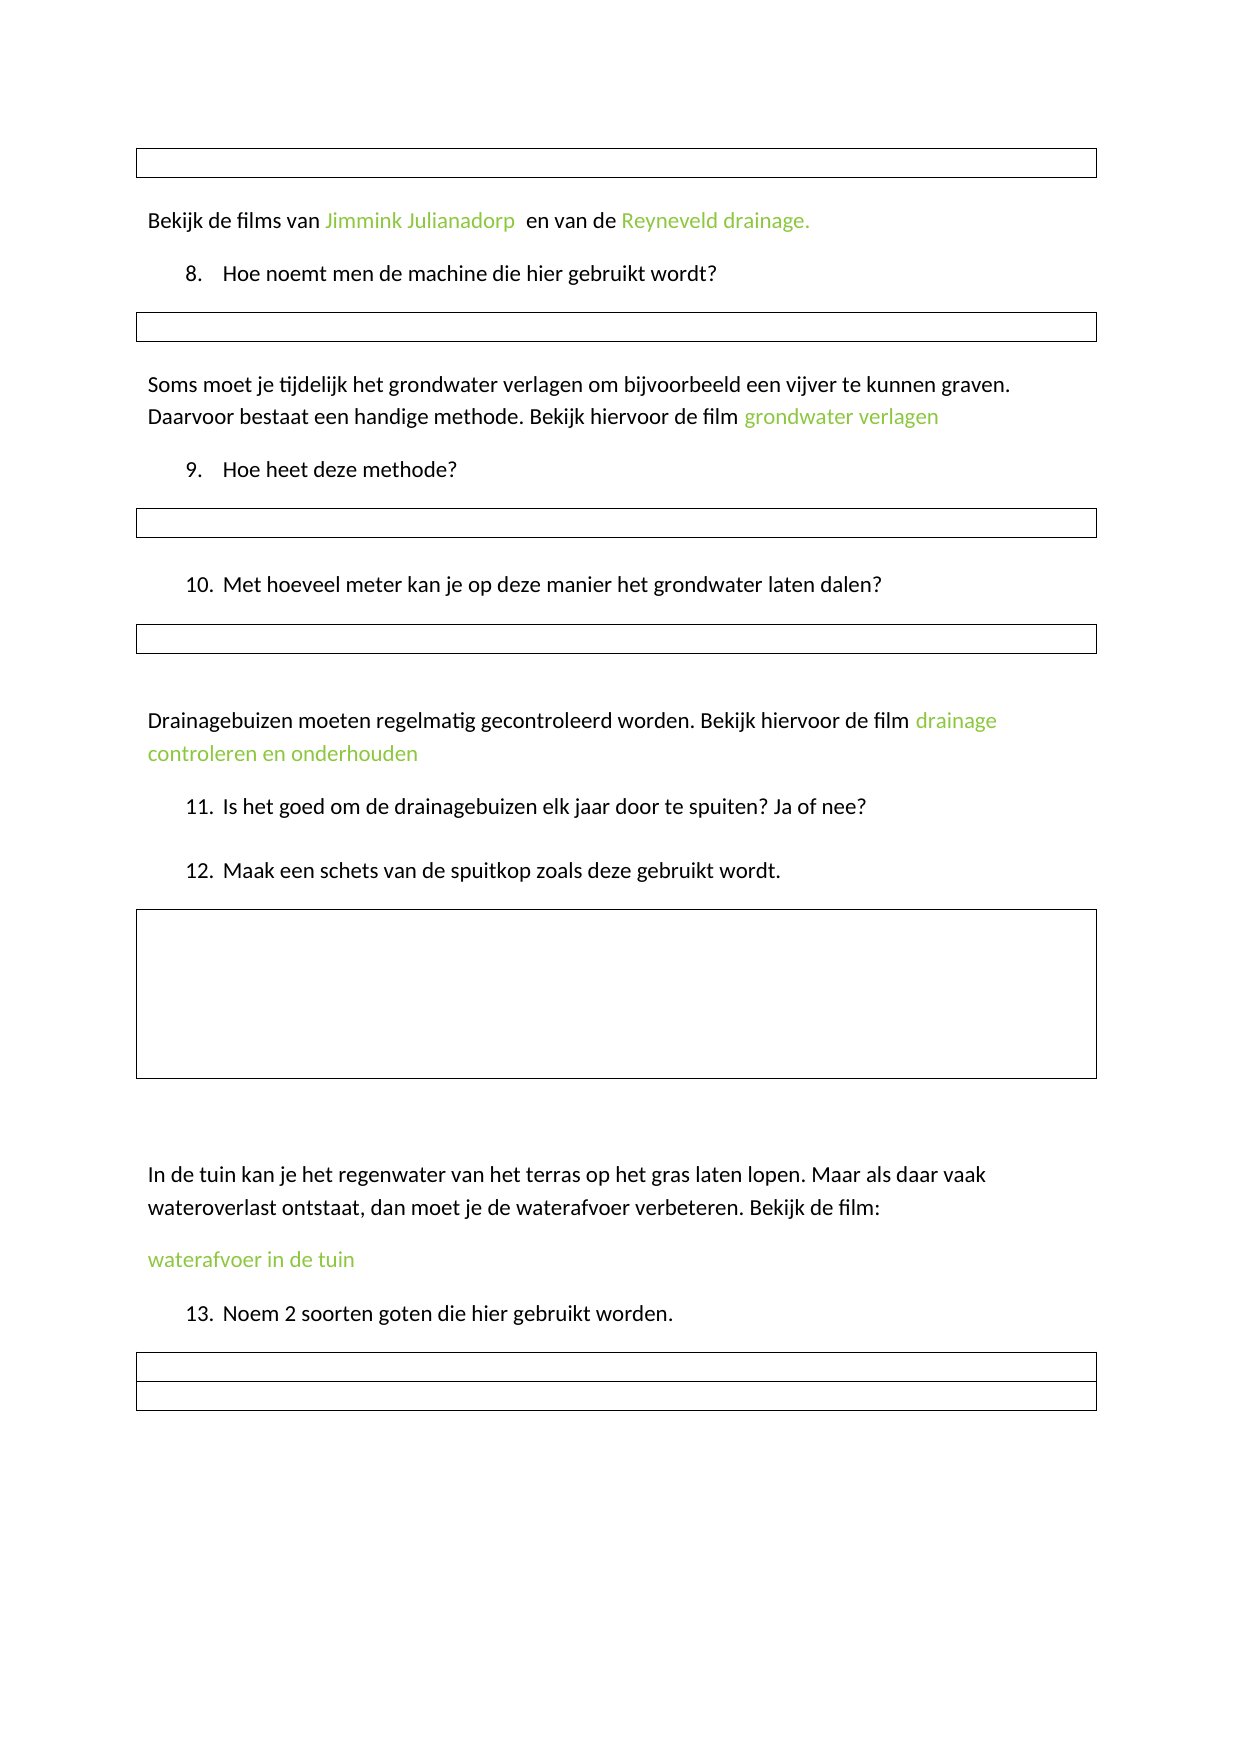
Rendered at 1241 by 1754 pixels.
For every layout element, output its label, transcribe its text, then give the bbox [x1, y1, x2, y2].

table_header [137, 149, 1096, 177]
list Noem 2 soorten goten die hier gebruikt worden. [185, 1299, 1093, 1327]
table_header [137, 910, 1096, 1078]
table_header [137, 313, 1096, 341]
text waterafvoer in de tuin [148, 1246, 1093, 1274]
text Drainagebuizen moeten regelmatig gecontroleerd worden. Bekijk hiervoor de film drainage controleren en onderhouden [148, 707, 1093, 767]
list Is het goed om de drainagebuizen elk jaar door te spuiten? Ja of nee? [185, 792, 1093, 820]
table_header [137, 1353, 1096, 1381]
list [185, 259, 1093, 287]
table_header [137, 625, 1096, 652]
list Met hoeveel meter kan je op deze manier het grondwater laten dalen? [185, 570, 1093, 598]
text In de tuin kan je het regenwater van het terras op het gras laten lopen. Maar als daar vaak wateroverlast ontstaat, dan moet je de waterafvoer verbeteren. Bekijk de film: [148, 1160, 1093, 1221]
table_header [137, 509, 1096, 537]
list Hoe heet deze methode? [185, 455, 1093, 483]
list Maak een schets van de spuitkop zoals deze gebruikt wordt. [185, 856, 1093, 884]
text Soms moet je tijdelijk het grondwater verlagen om bijvoorbeeld een vijver te kunnen graven. Daarvoor bestaat een handige methode. Bekijk hiervoor de film grondwater verlagen [148, 370, 1093, 430]
table_cell [137, 1382, 1096, 1410]
text Bekijk de films van Jimmink Julianadorp en van de Reyneveld drainage. [148, 206, 1093, 234]
